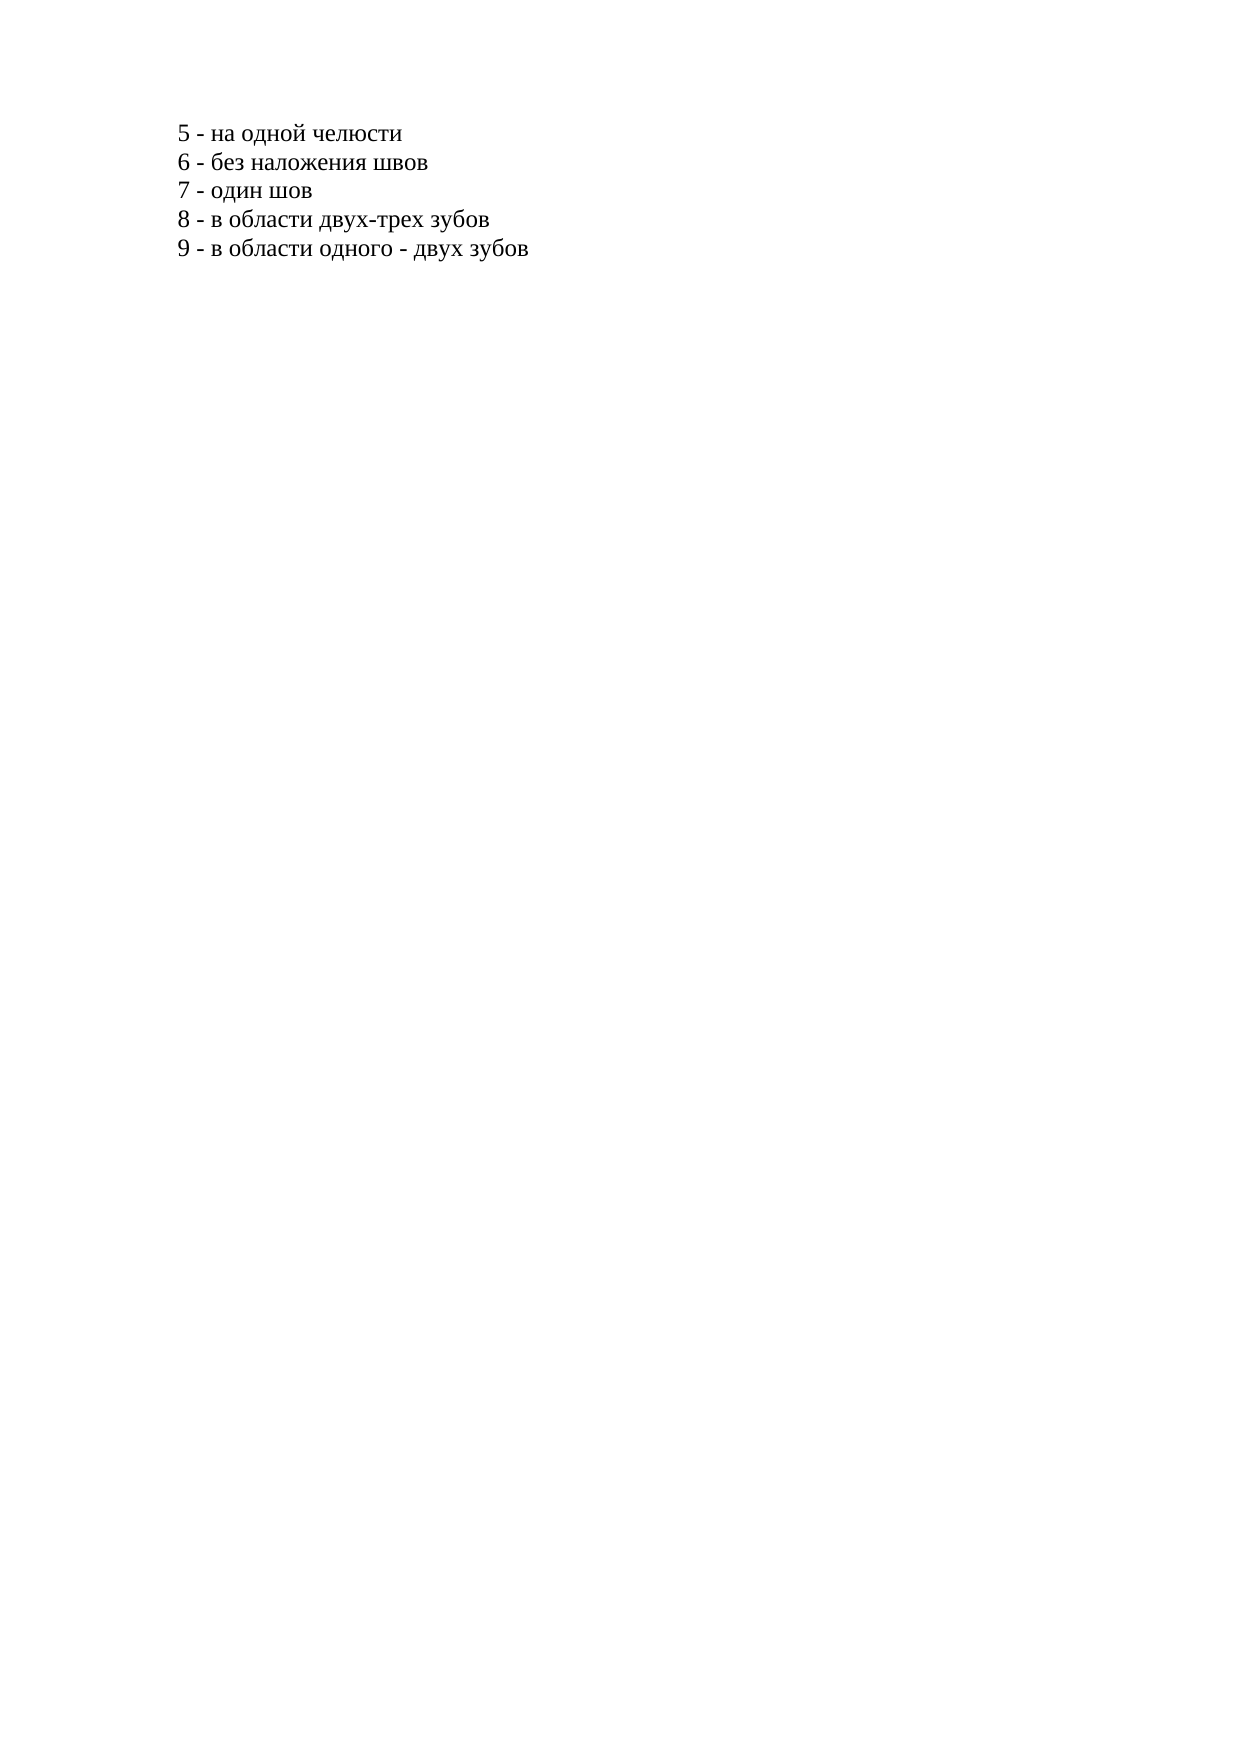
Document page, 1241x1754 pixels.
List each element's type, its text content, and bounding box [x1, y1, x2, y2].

text 8 - в области двух-трех зубов [177, 204, 1152, 233]
text 5 - на одной челюсти [177, 118, 1152, 147]
text 9 - в области одного - двух зубов [177, 233, 1152, 262]
text 7 - один шов [177, 176, 1152, 204]
text 6 - без наложения швов [177, 147, 1152, 176]
